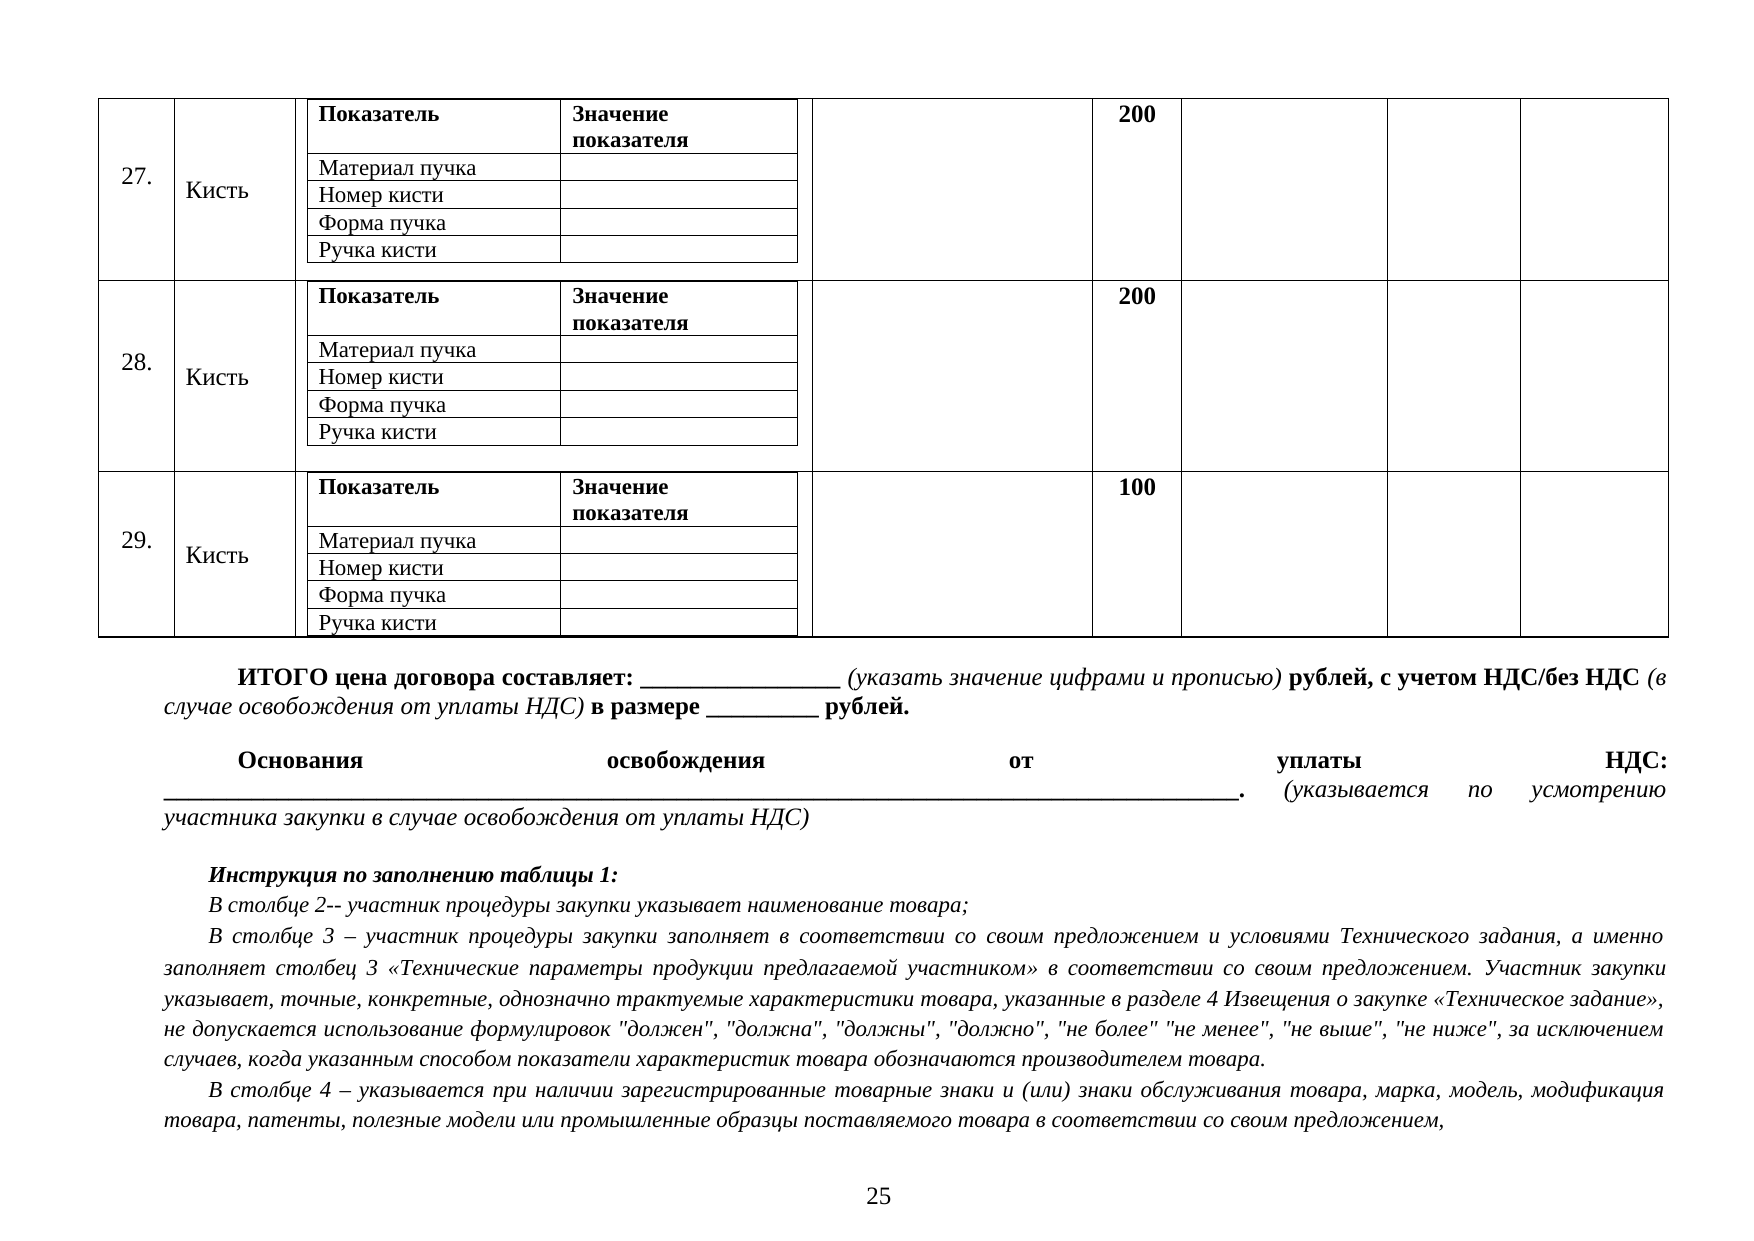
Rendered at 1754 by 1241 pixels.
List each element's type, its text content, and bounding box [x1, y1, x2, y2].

table_cell [308, 581, 560, 608]
table_cell Кисть [175, 99, 295, 280]
table_cell [296, 99, 812, 280]
table_cell Кисть [175, 281, 295, 471]
table_cell [813, 281, 1092, 471]
text В столбце 2-- участник процедуры закупки указывает наименование товара; [164, 892, 1668, 918]
table_cell [296, 281, 812, 471]
table_cell [1182, 99, 1387, 280]
table_cell [1182, 281, 1387, 471]
table_cell [308, 527, 560, 553]
table_cell [1388, 281, 1520, 471]
table_cell 27. [99, 99, 174, 280]
table_cell 29. [99, 472, 174, 636]
table_cell [561, 609, 797, 635]
table_cell 200 [1093, 99, 1181, 280]
table_cell [561, 527, 797, 553]
table_cell [308, 609, 560, 635]
table_cell 28. [99, 281, 174, 471]
table_cell [813, 99, 1092, 280]
table_cell [561, 473, 797, 526]
table_cell [798, 472, 812, 636]
table_cell [308, 554, 560, 580]
table_cell [296, 472, 307, 636]
table_cell [308, 473, 560, 526]
table_cell [1388, 472, 1520, 636]
table_cell [1521, 281, 1668, 471]
text ИТОГО цена договора составляет: ________________ (указать значение цифрами и прописью) рублей, с учетом НДС/без НДС (в случае освобождения от уплаты НДС) в размере _________ рублей. [164, 662, 1668, 720]
text В столбце 3 – участник процедуры закупки заполняет в соответствии со своим предложением и условиями Технического задания, а именно заполняет столбец 3 «Технические параметры продукции предлагаемой участником» в соответствии со своим предложением. Участник закупки указывает, точные, конкретные, однозначно трактуемые характеристики товара, указанные в разделе 4 Извещения о закупке «Техническое задание», не допускается использование формулировок "должен", "должна", "должны", "должно", "не более" "не менее", "не выше", "не ниже", за исключением случаев, когда указанным способом показатели характеристик товара обозначаются производителем товара. [164, 922, 1668, 1072]
table_cell [1521, 472, 1668, 636]
table_cell [813, 472, 1092, 636]
table_cell [561, 581, 797, 608]
table_cell Кисть [175, 472, 295, 636]
text Инструкция по заполнению таблицы 1: [164, 861, 1668, 888]
table_cell 200 [1093, 281, 1181, 471]
table_cell [1182, 472, 1387, 636]
table_cell [561, 554, 797, 580]
table_cell [1388, 99, 1520, 280]
table_cell 100 [1093, 472, 1181, 636]
text Основания освобождения от уплаты НДС: ______________________________________________________________________________________. (указывается по усмотрению участника закупки в случае освобождения от уплаты НДС) [164, 745, 1668, 831]
text В столбце 4 – указывается при наличии зарегистрированные товарные знаки и (или) знаки обслуживания товара, марка, модель, модификация товара, патенты, полезные модели или промышленные образцы поставляемого товара в соответствии со своим предложением, [164, 1076, 1668, 1132]
table_cell [1521, 99, 1668, 280]
